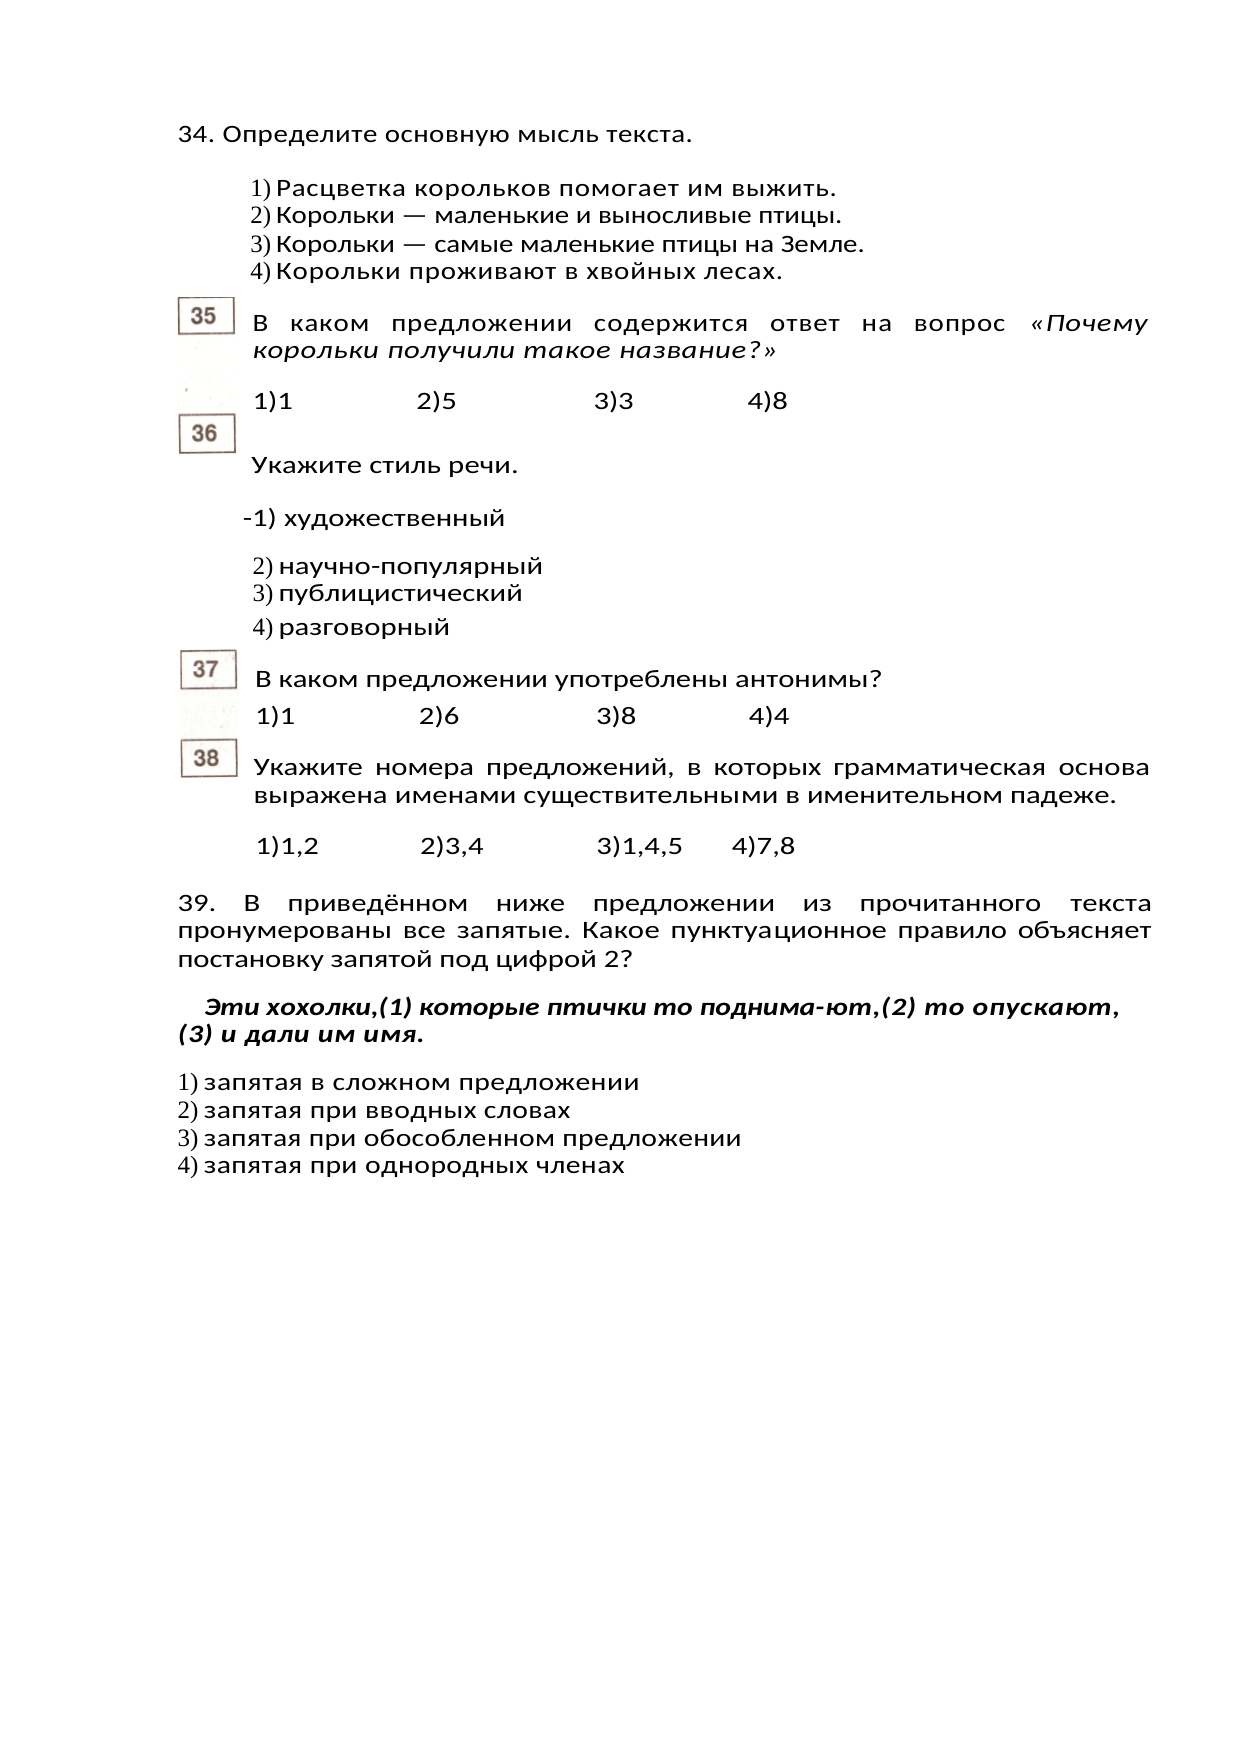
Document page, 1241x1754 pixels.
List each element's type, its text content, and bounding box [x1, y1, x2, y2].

text Эти хохолки,(1) которые птички то поднима-ют,(2) то опускают,(3) и дали им имя. [178, 993, 1152, 1047]
list запятая при однородных членах [177, 1152, 1152, 1179]
text В каком предложении содержится ответ на вопрос «Почему корольки получили такое название?» [252, 308, 1147, 364]
list запятая при обособленном предложении [177, 1124, 1152, 1152]
text Укажите стиль речи. [251, 449, 1152, 479]
list запятая в сложном предложении [177, 1068, 1152, 1096]
list научно-популярный [252, 553, 1152, 579]
picture [180, 649, 239, 778]
list запятая при вводных словах [177, 1096, 1152, 1124]
text 34. Определите основную мысль текста. [177, 118, 1152, 149]
text -1) художественный [243, 505, 1152, 532]
text Укажите номера предложений, в которых грамматическая основа выражена именами существительными в именительном падеже. [253, 753, 1150, 809]
list разговорный [252, 612, 1152, 642]
list Корольки — самые маленькие птицы на Земле. [250, 230, 1152, 257]
text 1)1,2 2)3,4 3)1,4,5 4)7,8 [255, 830, 1152, 861]
text 1)1 2)5 3)3 4)8 [252, 385, 1152, 416]
list Расцветка корольков помогает им выжить. [250, 174, 1152, 201]
text В каком предложении употреблены антонимы? 1)1 2)6 3)8 4)4 [255, 657, 1108, 732]
list Корольки проживают в хвойных лесах. [250, 257, 1152, 285]
list Корольки — маленькие и выносливые птицы. [250, 202, 1152, 229]
list публицистический [252, 580, 1152, 607]
picture [177, 297, 237, 455]
text 39. В приведённом ниже предложении из прочитанного текста пронумерованы все запятые. Какое пунктуационное правило объясняет постановку запятой под цифрой 2? [177, 888, 1152, 973]
